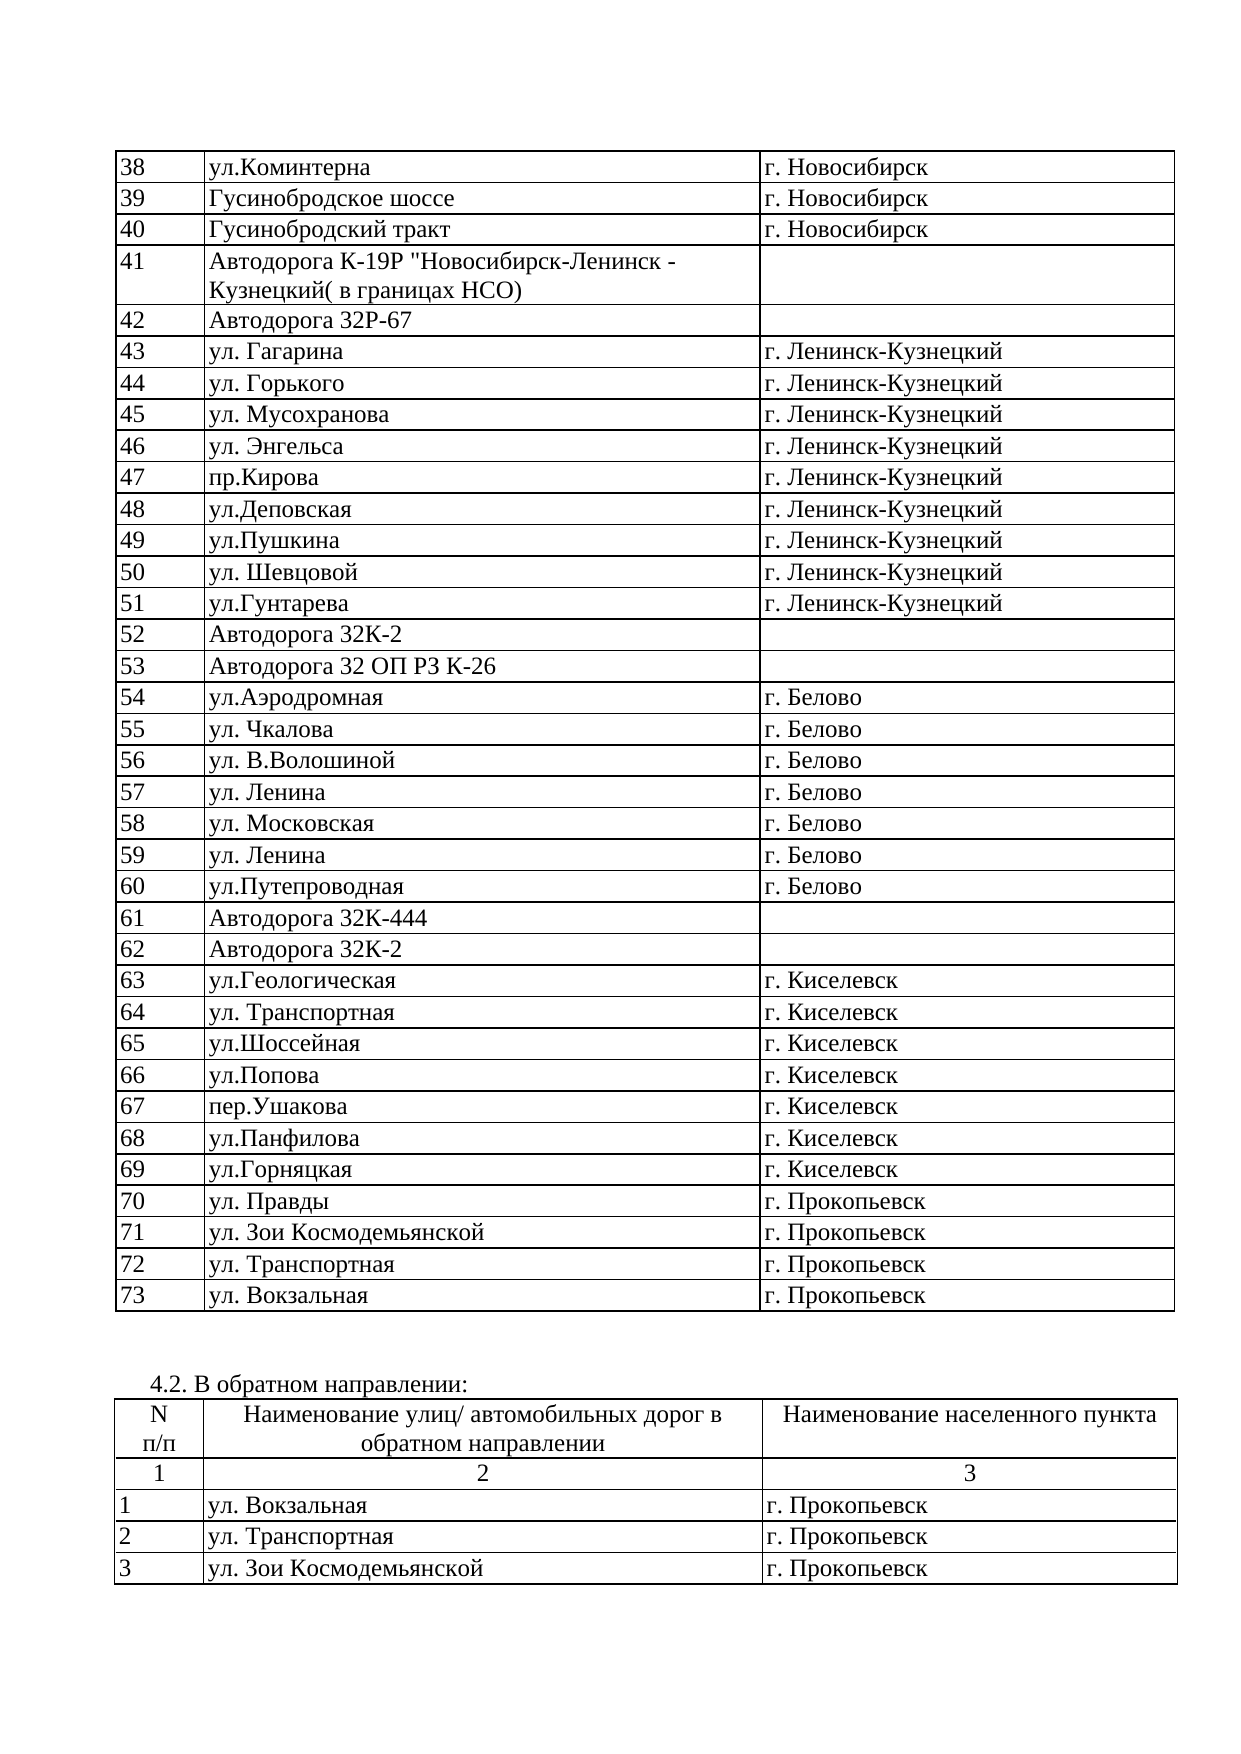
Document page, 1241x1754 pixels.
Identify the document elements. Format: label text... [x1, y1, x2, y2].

table_cell г. Прокопьевск [763, 1489, 1177, 1520]
table_cell 60 [117, 871, 204, 901]
table_cell г. Киселевск [761, 1029, 1174, 1058]
table_cell 70 [117, 1186, 204, 1216]
table_cell г. Прокопьевск [761, 1186, 1174, 1216]
table_cell г. Прокопьевск [761, 1249, 1174, 1279]
table_cell 44 [117, 368, 204, 398]
table_cell г. Белово [761, 683, 1174, 712]
table_cell 53 [117, 651, 204, 681]
table_cell ул. Гагарина [205, 337, 759, 366]
table_cell г. Белово [761, 808, 1174, 838]
table_cell Автодорога 32К-2 [205, 934, 759, 964]
table_cell г. Белово [761, 746, 1174, 775]
table_cell ул.Гунтарева [205, 588, 759, 618]
table_cell г. Ленинск-Кузнецкий [761, 400, 1174, 429]
table_cell ул. В.Волошиной [205, 746, 759, 775]
table_cell ул. Зои Космодемьянской [205, 1217, 759, 1247]
table_cell г. Прокопьевск [761, 1217, 1174, 1247]
table_cell 64 [117, 997, 204, 1027]
table_cell г. Ленинск-Кузнецкий [761, 494, 1174, 524]
table_cell 59 [117, 840, 204, 870]
table_cell г. Ленинск-Кузнецкий [761, 557, 1174, 587]
table_cell 57 [117, 777, 204, 807]
table_cell ул.Деповская [205, 494, 759, 524]
table_cell [761, 305, 1174, 335]
table_cell Автодорога 32К-444 [205, 903, 759, 933]
table_cell г. Киселевск [761, 1155, 1174, 1184]
table_cell г. Киселевск [761, 1060, 1174, 1090]
table_cell 3 [763, 1457, 1177, 1488]
table_cell Гусинобродское шоссе [205, 183, 759, 213]
table_cell [761, 903, 1174, 933]
table_cell 42 [117, 305, 204, 335]
table_cell 72 [117, 1249, 204, 1279]
table_cell г. Киселевск [761, 1123, 1174, 1153]
table_cell ул. Шевцовой [205, 557, 759, 587]
table_cell ул. Горького [205, 368, 759, 398]
table_cell г. Прокопьевск [763, 1520, 1177, 1551]
table_header Наименование улиц/ автомобильных дорог в обратном направлении [204, 1400, 762, 1457]
table_cell ул.Горняцкая [205, 1155, 759, 1184]
table_cell ул. Транспортная [204, 1522, 762, 1551]
table_cell 73 [117, 1280, 204, 1310]
table_cell ул. Транспортная [205, 997, 759, 1027]
table_cell пр.Кирова [205, 462, 759, 492]
table_cell 2 [204, 1459, 762, 1488]
table_cell г. Ленинск-Кузнецкий [761, 368, 1174, 398]
table_cell 58 [117, 808, 204, 838]
table_cell 54 [117, 683, 204, 712]
table_cell г. Новосибирск [761, 152, 1174, 181]
table_cell 61 [117, 903, 204, 933]
table_cell 2 [115, 1521, 203, 1551]
table_cell г. Прокопьевск [763, 1551, 1177, 1583]
table_cell 47 [117, 462, 204, 492]
table_cell г. Белово [761, 840, 1174, 870]
table_cell 41 [117, 246, 204, 303]
table_cell 43 [117, 337, 204, 366]
table_cell г. Киселевск [761, 997, 1174, 1027]
table_cell 40 [117, 215, 204, 244]
table_cell 52 [117, 620, 204, 649]
table_cell Автодорога 32 ОП РЗ К-26 [205, 651, 759, 681]
table_cell ул.Пушкина [205, 525, 759, 555]
table_cell ул. Московская [205, 808, 759, 838]
table_cell 49 [117, 525, 204, 555]
table_header Наименование населенного пункта [763, 1400, 1177, 1457]
table_cell ул. Транспортная [205, 1249, 759, 1279]
table_cell ул.Попова [205, 1060, 759, 1090]
table_cell 65 [117, 1029, 204, 1058]
table_cell Автодорога 32Р-67 [205, 305, 759, 335]
table_cell Автодорога 32К-2 [205, 620, 759, 649]
table_cell 68 [117, 1123, 204, 1153]
table_cell г. Белово [761, 871, 1174, 901]
table_cell г. Ленинск-Кузнецкий [761, 337, 1174, 366]
table_cell 50 [117, 557, 204, 587]
table_cell ул. Ленина [205, 777, 759, 807]
table_cell 56 [117, 746, 204, 775]
table_cell пер.Ушакова [205, 1092, 759, 1121]
table_cell [761, 620, 1174, 649]
table_cell г. Ленинск-Кузнецкий [761, 525, 1174, 555]
table_cell 69 [117, 1155, 204, 1184]
table_cell ул.Путепроводная [205, 871, 759, 901]
table_cell г. Новосибирск [761, 215, 1174, 244]
table_cell Гусинобродский тракт [205, 215, 759, 244]
table_cell г. Ленинск-Кузнецкий [761, 431, 1174, 461]
table_cell 1 [115, 1458, 203, 1488]
table_cell ул. Энгельса [205, 431, 759, 461]
table_cell 38 [117, 152, 204, 181]
table_cell г. Белово [761, 777, 1174, 807]
table_cell [761, 246, 1174, 303]
table_cell 45 [117, 400, 204, 429]
table_cell 63 [117, 966, 204, 996]
table_cell ул. Чкалова [205, 714, 759, 744]
table_cell 71 [117, 1217, 204, 1247]
table_cell ул.Коминтерна [205, 152, 759, 181]
table_cell 46 [117, 431, 204, 461]
table_cell [761, 651, 1174, 681]
table_cell 62 [117, 934, 204, 964]
table_cell 51 [117, 588, 204, 618]
table_cell ул.Аэродромная [205, 683, 759, 712]
table_cell ул. Вокзальная [204, 1490, 762, 1520]
text 4.2. В обратном направлении: [150, 1369, 1090, 1398]
table_cell г. Киселевск [761, 1092, 1174, 1121]
table_cell г. Прокопьевск [761, 1280, 1174, 1310]
table_cell ул.Шоссейная [205, 1029, 759, 1058]
table_cell [761, 934, 1174, 964]
table_cell 3 [115, 1553, 203, 1583]
table_cell ул.Панфилова [205, 1123, 759, 1153]
table_cell ул.Геологическая [205, 966, 759, 996]
table_cell г. Киселевск [761, 966, 1174, 996]
table_cell ул. Вокзальная [205, 1280, 759, 1310]
table_cell г. Ленинск-Кузнецкий [761, 462, 1174, 492]
table_header N п/п [115, 1400, 203, 1457]
table_cell г. Белово [761, 714, 1174, 744]
table_cell ул. Правды [205, 1186, 759, 1216]
table_cell 1 [115, 1490, 203, 1520]
table_cell 55 [117, 714, 204, 744]
table_cell 66 [117, 1060, 204, 1090]
table_cell ул. Зои Космодемьянской [204, 1553, 762, 1583]
table_cell г. Ленинск-Кузнецкий [761, 588, 1174, 618]
table_cell г. Новосибирск [761, 183, 1174, 213]
table_cell 67 [117, 1092, 204, 1121]
table_cell 39 [117, 183, 204, 213]
table_cell Автодорога К-19Р "Новосибирск-Ленинск -Кузнецкий( в границах НСО) [205, 246, 759, 303]
table_cell ул. Мусохранова [205, 400, 759, 429]
table_cell ул. Ленина [205, 840, 759, 870]
table_cell 48 [117, 494, 204, 524]
